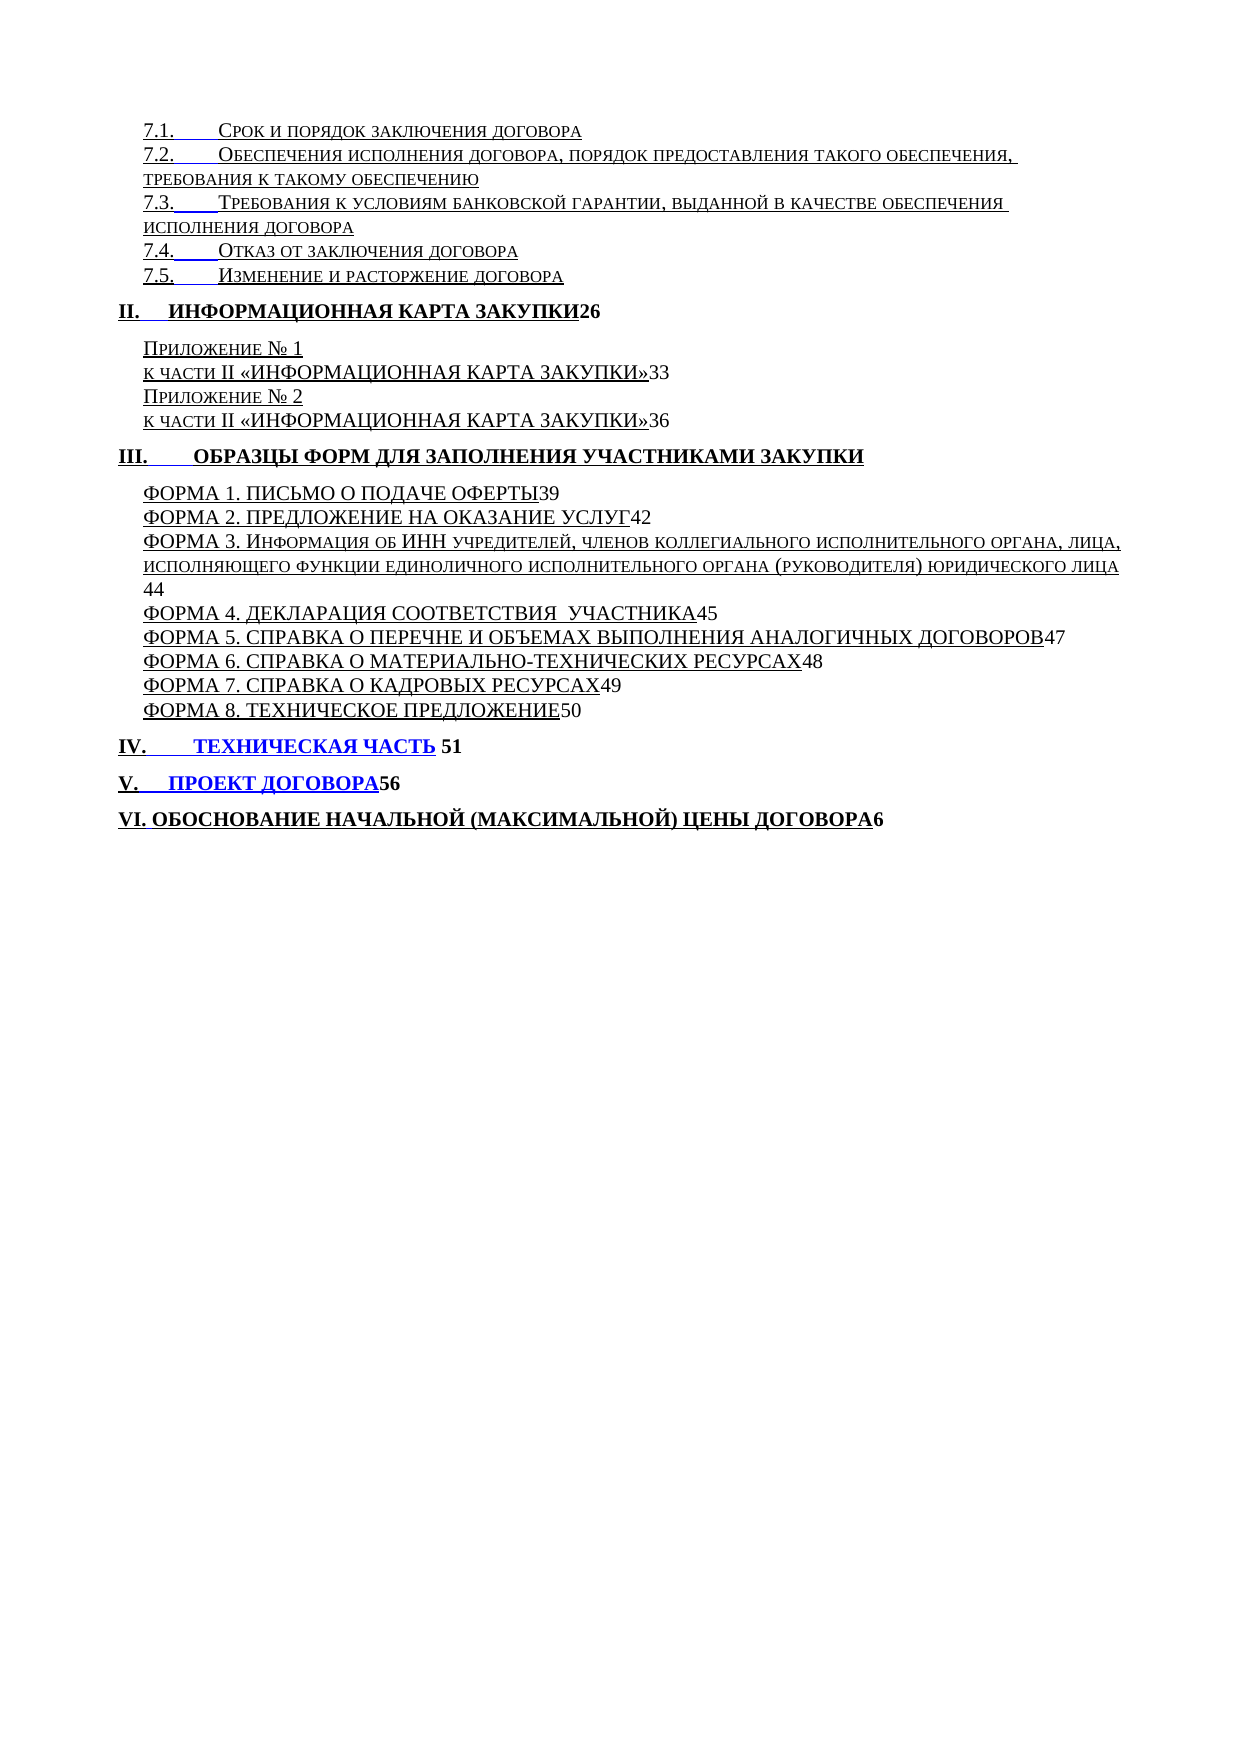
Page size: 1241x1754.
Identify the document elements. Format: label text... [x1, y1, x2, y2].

text V. ПРОЕКТ ДОГОВОРА 56 [118, 771, 1122, 795]
text ФОРМА 5. СПРАВКА О ПЕРЕЧНЕ И ОБЪЕМАХ ВЫПОЛНЕНИЯ АНАЛОГИЧНЫХ ДОГОВОРОВ 47 [143, 625, 1122, 649]
text 7.5. Изменение и расторжение договора 24 [143, 262, 1122, 287]
text ФОРМА 6. СПРАВКА О МАТЕРИАЛЬНО-ТЕХНИЧЕСКИХ РЕСУРСАХ 48 [143, 649, 1122, 673]
text 7.4. Отказ от заключения договора 24 [143, 238, 1122, 262]
text ФОРМА 4. Декларация соответствия участника 45 [143, 601, 1122, 625]
text ФОРМА 8. ТЕХНИЧЕСКОЕ ПРЕДЛОЖЕНИЕ 50 [143, 697, 1122, 722]
text 7.3. Требования к условиям банковской гарантии, выданной в качестве обеспечения исполнения договора 23 [143, 190, 1122, 238]
text IV. ТЕХНИЧЕСКАЯ ЧАСТЬ 51 [118, 734, 1122, 758]
text Приложение № 2 [143, 384, 1122, 408]
text 7.2. Обеспечения исполнения договора, порядок предоставления такого обеспечения, требования к такому обеспечению 22 [143, 142, 1122, 190]
text ФОРМА 3. Информация об ИНН учредителей, членов коллегиального исполнительного органа, лица, исполняющего функции единоличного исполнительного органа (руководителя) юридического лица 44 [143, 529, 1122, 601]
text ФОРМА 1. ПИСЬМО О ПОДАЧЕ ОФЕРТЫ 39 [143, 481, 1122, 505]
text VI. ОБОСНОВАНИЕ НАЧАЛЬНОЙ (МАКСИМАЛЬНОЙ) ЦЕНЫ ДОГОВОРА 76 [118, 807, 1122, 831]
text ФОРМА 7. СПРАВКА О КАДРОВЫХ РЕСУРСАХ 49 [143, 673, 1122, 697]
text Приложение № 1 [143, 336, 1122, 360]
text II. ИНФОРМАЦИОННАЯ КАРТА ЗАКУПКИ 26 [118, 299, 1122, 323]
text к части II «ИНФОРМАЦИОННАЯ КАРТА ЗАКУПКИ» 36 [143, 408, 1122, 432]
text 7.1. Срок и порядок заключения договора 21 [143, 118, 1122, 142]
text III. ОБРАЗЦЫ ФОРМ ДЛЯ ЗАПОЛНЕНИЯ УЧАСТНИКАМИ ЗАКУПКИ [118, 444, 1122, 468]
text ФОРМА 2. ПРЕДЛОЖЕНИЕ НА ОКАЗАНИЕ УСЛУГ 42 [143, 505, 1122, 529]
text к части II «ИНФОРМАЦИОННАЯ КАРТА ЗАКУПКИ» 33 [143, 360, 1122, 384]
